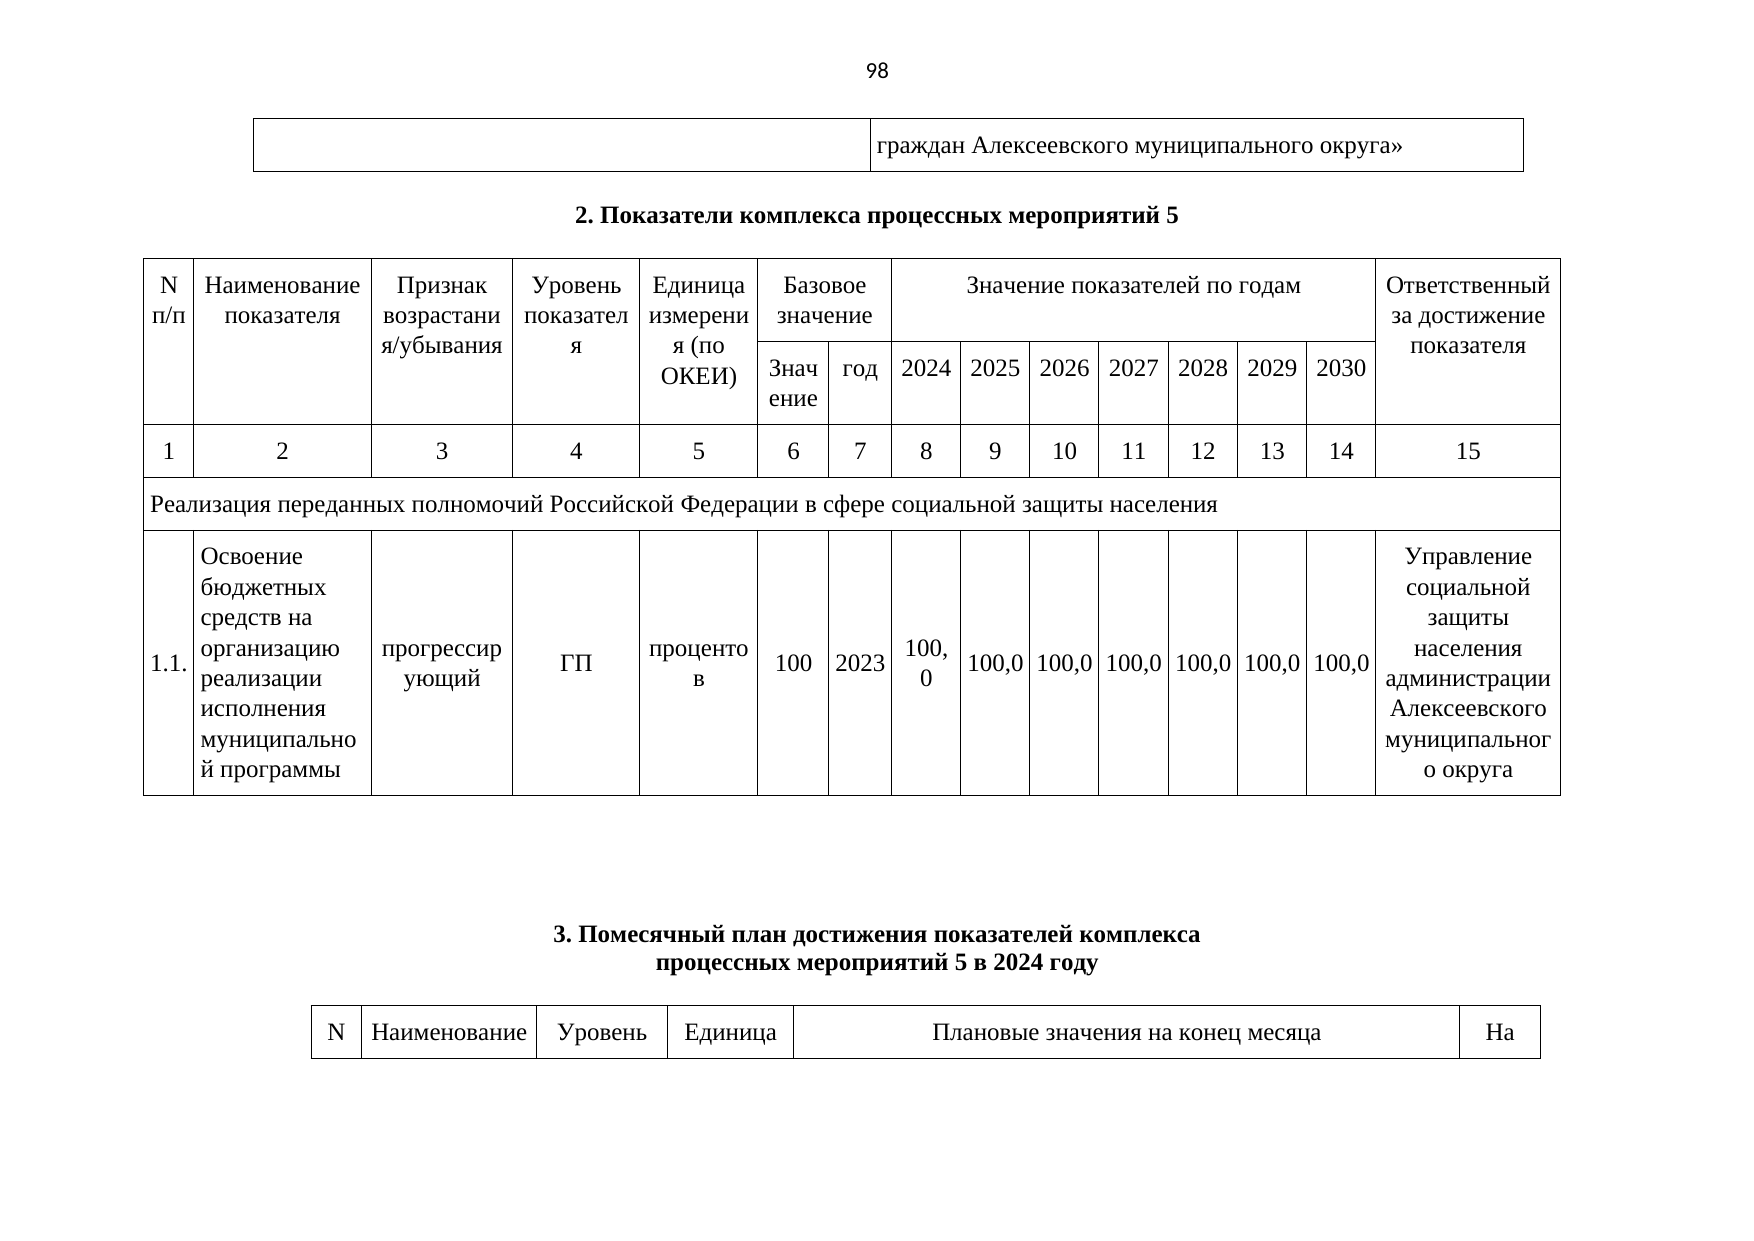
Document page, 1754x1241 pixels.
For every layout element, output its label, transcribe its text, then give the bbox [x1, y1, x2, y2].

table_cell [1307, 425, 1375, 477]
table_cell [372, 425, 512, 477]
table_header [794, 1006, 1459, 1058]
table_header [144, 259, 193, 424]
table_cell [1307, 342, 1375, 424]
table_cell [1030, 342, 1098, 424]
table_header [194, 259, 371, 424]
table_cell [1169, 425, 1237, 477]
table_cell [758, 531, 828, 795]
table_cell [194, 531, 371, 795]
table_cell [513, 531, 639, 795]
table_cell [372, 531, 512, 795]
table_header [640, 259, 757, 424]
title процессных мероприятий 5 в 2024 году [150, 947, 1604, 976]
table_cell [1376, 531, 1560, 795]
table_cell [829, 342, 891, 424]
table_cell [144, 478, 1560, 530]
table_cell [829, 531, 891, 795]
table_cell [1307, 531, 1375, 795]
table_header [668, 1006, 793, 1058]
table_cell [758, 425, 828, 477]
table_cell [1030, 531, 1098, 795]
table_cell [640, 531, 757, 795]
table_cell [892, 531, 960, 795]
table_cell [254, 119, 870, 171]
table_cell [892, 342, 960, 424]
title 3. Помесячный план достижения показателей комплекса [150, 919, 1604, 947]
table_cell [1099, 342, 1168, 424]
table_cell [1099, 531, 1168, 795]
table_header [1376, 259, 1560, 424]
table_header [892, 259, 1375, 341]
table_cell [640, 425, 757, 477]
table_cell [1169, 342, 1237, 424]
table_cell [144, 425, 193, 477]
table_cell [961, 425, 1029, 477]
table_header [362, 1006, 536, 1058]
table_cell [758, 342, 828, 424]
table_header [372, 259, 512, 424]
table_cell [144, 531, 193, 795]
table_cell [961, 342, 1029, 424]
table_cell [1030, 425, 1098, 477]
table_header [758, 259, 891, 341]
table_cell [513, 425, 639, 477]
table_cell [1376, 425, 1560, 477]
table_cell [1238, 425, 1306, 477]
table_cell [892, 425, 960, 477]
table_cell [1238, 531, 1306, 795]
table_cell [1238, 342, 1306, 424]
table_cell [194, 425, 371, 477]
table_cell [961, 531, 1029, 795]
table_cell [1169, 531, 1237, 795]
title 2. Показатели комплекса процессных мероприятий 5 [150, 201, 1604, 229]
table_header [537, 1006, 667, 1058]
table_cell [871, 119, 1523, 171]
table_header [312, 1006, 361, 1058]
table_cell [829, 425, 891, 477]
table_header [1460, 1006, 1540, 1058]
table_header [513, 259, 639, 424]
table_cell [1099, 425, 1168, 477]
